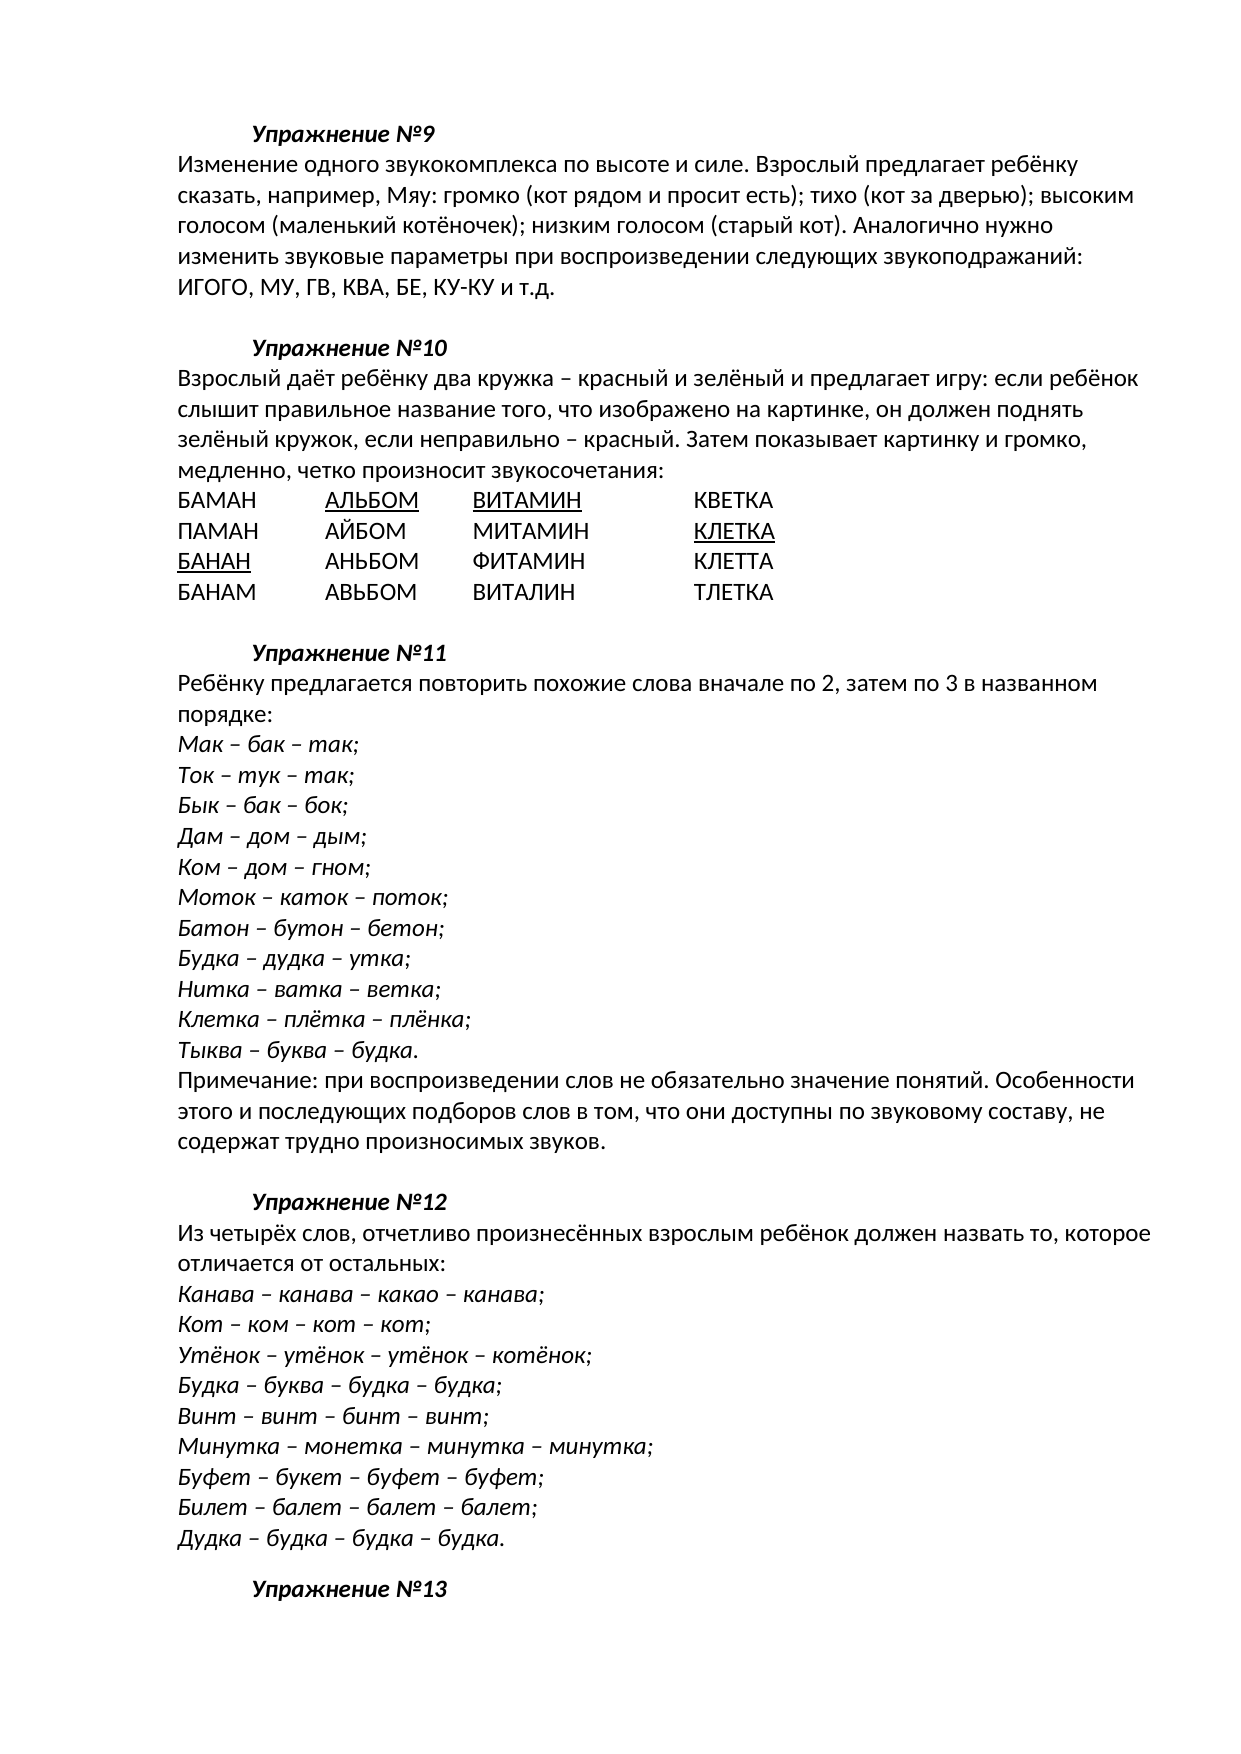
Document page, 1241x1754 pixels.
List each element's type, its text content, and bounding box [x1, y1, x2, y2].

text Кот – ком – кот – кот; [177, 1308, 1152, 1339]
text Будка – буква – будка – будка; [177, 1369, 1152, 1400]
text Утёнок – утёнок – утёнок – котёнок; [177, 1339, 1152, 1369]
text Ком – дом – гном; [177, 851, 1152, 881]
text Изменение одного звукокомплекса по высоте и силе. Взрослый предлагает ребёнку сказать, например, Мяу: громко (кот рядом и просит есть); тихо (кот за дверью); высоким голосом (маленький котёночек); низким голосом (старый кот). Аналогично нужно изменить звуковые параметры при воспроизведении следующих звукоподражаний: ИГОГО, МУ, ГВ, КВА, БЕ, КУ-КУ и т.д. [177, 149, 1152, 301]
text БАНАМ АВЬБОМ ВИТАЛИН ТЛЕТКА [177, 576, 1152, 606]
text Примечание: при воспроизведении слов не обязательно значение понятий. Особенности этого и последующих подборов слов в том, что они доступны по звуковому составу, не содержат трудно произносимых звуков. [177, 1064, 1152, 1156]
text Клетка – плётка – плёнка; [177, 1003, 1152, 1034]
text Мак – бак – так; [177, 728, 1152, 759]
text Упражнение №13 [177, 1573, 1152, 1604]
text Дам – дом – дым; [177, 820, 1152, 851]
text Бык – бак – бок; [177, 789, 1152, 820]
text Упражнение №12 [177, 1186, 1152, 1217]
text Билет – балет – балет – балет; [177, 1492, 1152, 1522]
text Упражнение №11 [177, 637, 1152, 667]
text Из четырёх слов, отчетливо произнесённых взрослым ребёнок должен назвать то, которое отличается от остальных: [177, 1217, 1152, 1278]
text Дудка – будка – будка – будка. [177, 1522, 1152, 1553]
text Буфет – букет – буфет – буфет; [177, 1461, 1152, 1492]
text ПАМАН АЙБОМ МИТАМИН КЛЕТКА [177, 515, 1152, 545]
text Тыква – буква – будка. [177, 1034, 1152, 1064]
text Ток – тук – так; [177, 759, 1152, 789]
text Упражнение №10 [177, 332, 1152, 362]
text Канава – канава – какао – канава; [177, 1278, 1152, 1308]
text Будка – дудка – утка; [177, 942, 1152, 973]
text Нитка – ватка – ветка; [177, 973, 1152, 1003]
text Минутка – монетка – минутка – минутка; [177, 1431, 1152, 1461]
text Батон – бутон – бетон; [177, 912, 1152, 942]
text Моток – каток – поток; [177, 881, 1152, 912]
text Винт – винт – бинт – винт; [177, 1400, 1152, 1431]
text Ребёнку предлагается повторить похожие слова вначале по 2, затем по 3 в названном порядке: [177, 667, 1152, 728]
text Взрослый даёт ребёнку два кружка – красный и зелёный и предлагает игру: если ребёнок слышит правильное название того, что изображено на картинке, он должен поднять зелёный кружок, если неправильно – красный. Затем показывает картинку и громко, медленно, четко произносит звукосочетания: [177, 362, 1152, 484]
text БАМАН АЛЬБОМ ВИТАМИН КВЕТКА [177, 484, 1152, 515]
text Упражнение №9 [177, 118, 1152, 149]
text БАНАН АНЬБОМ ФИТАМИН КЛЕТТА [177, 545, 1152, 576]
